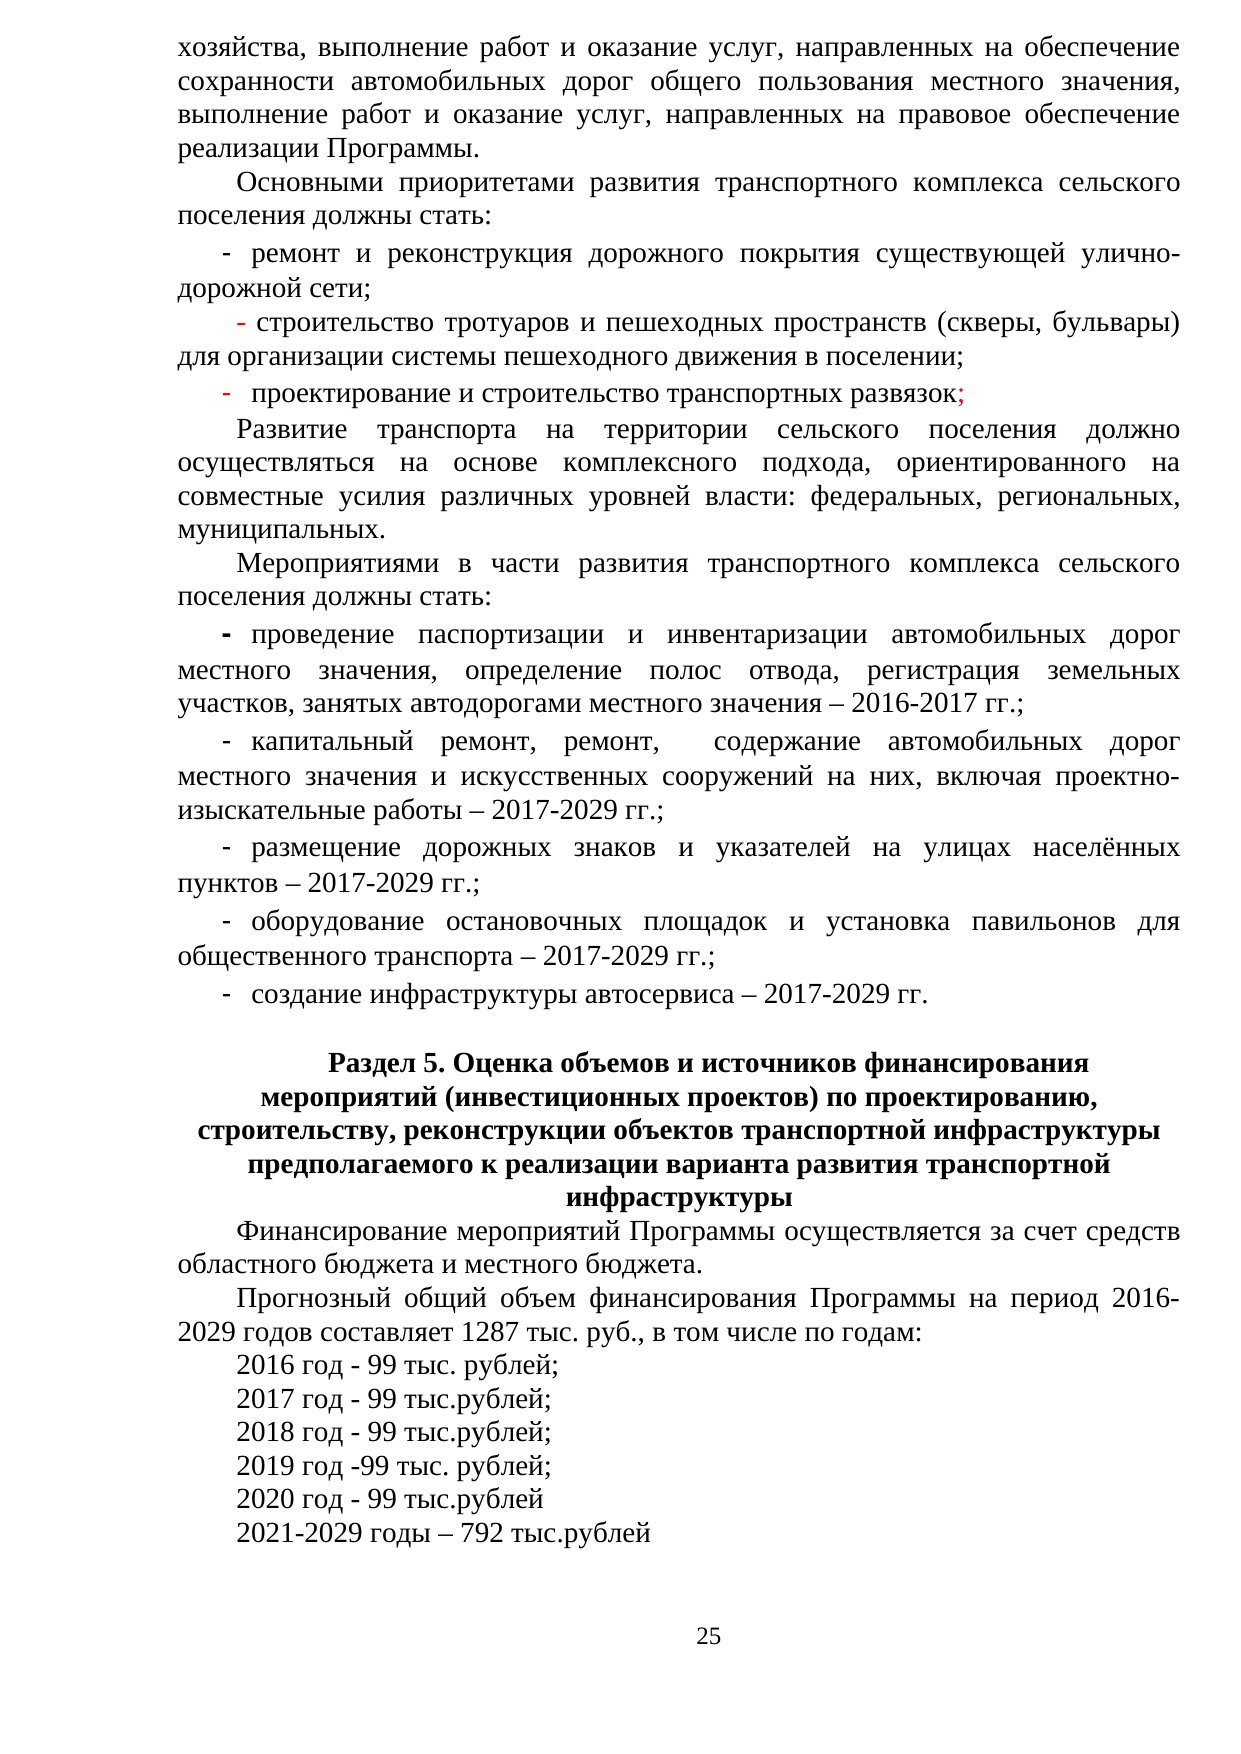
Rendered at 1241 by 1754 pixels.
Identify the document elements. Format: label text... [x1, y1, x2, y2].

list оборудование остановочных площадок и установка павильонов для общественного транспорта – 2017-2029 гг.; [177, 899, 1181, 972]
list создание инфраструктуры автосервиса – 2017-2029 гг. [177, 972, 1181, 1012]
text 2017 год - 99 тыс.рублей; [177, 1381, 1181, 1414]
text Прогнозный общий объем финансирования Программы на период 2016-2029 годов составляет 1287 тыс. руб., в том числе по годам: [177, 1280, 1181, 1347]
text Развитие транспорта на территории сельского поселения должно осуществляться на основе комплексного подхода, ориентированного на совместные усилия различных уровней власти: федеральных, региональных, муниципальных. [177, 411, 1181, 545]
text 2019 год -99 тыс. рублей; [177, 1448, 1181, 1481]
list проведение паспортизации и инвентаризации автомобильных дорог местного значения, определение полос отвода, регистрация земельных участков, занятых автодорогами местного значения – 2016-2017 гг.; [177, 612, 1181, 719]
text 2021-2029 годы – 792 тыс.рублей [177, 1515, 1181, 1548]
text Финансирование мероприятий Программы осуществляется за счет средств областного бюджета и местного бюджета. [177, 1213, 1181, 1280]
list ремонт и реконструкция дорожного покрытия существующей улично-дорожной сети; [177, 231, 1181, 304]
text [177, 29, 1181, 164]
text Основными приоритетами развития транспортного комплекса сельского поселения должны стать: [177, 164, 1181, 231]
text 2018 год - 99 тыс.рублей; [177, 1414, 1181, 1448]
text Раздел 5. Оценка объемов и источников финансирования мероприятий (инвестиционных проектов) по проектированию, строительству, реконструкции объектов транспортной инфраструктуры предполагаемого к реализации варианта развития транспортной инфраструктуры [177, 1045, 1181, 1213]
list капитальный ремонт, ремонт, содержание автомобильных дорог местного значения и искусственных сооружений на них, включая проектно-изыскательные работы – 2017-2029 гг.; [177, 719, 1181, 826]
text 2020 год - 99 тыс.рублей [177, 1481, 1181, 1515]
text 2016 год - 99 тыс. рублей; [177, 1347, 1181, 1381]
list проектирование и строительство транспортных развязок; [177, 371, 1181, 411]
list размещение дорожных знаков и указателей на улицах населённых пунктов – 2017-2029 гг.; [177, 826, 1181, 899]
text Мероприятиями в части развития транспортного комплекса сельского поселения должны стать: [177, 545, 1181, 612]
text - строительство тротуаров и пешеходных пространств (скверы, бульвары) для организации системы пешеходного движения в поселении; [177, 304, 1181, 371]
